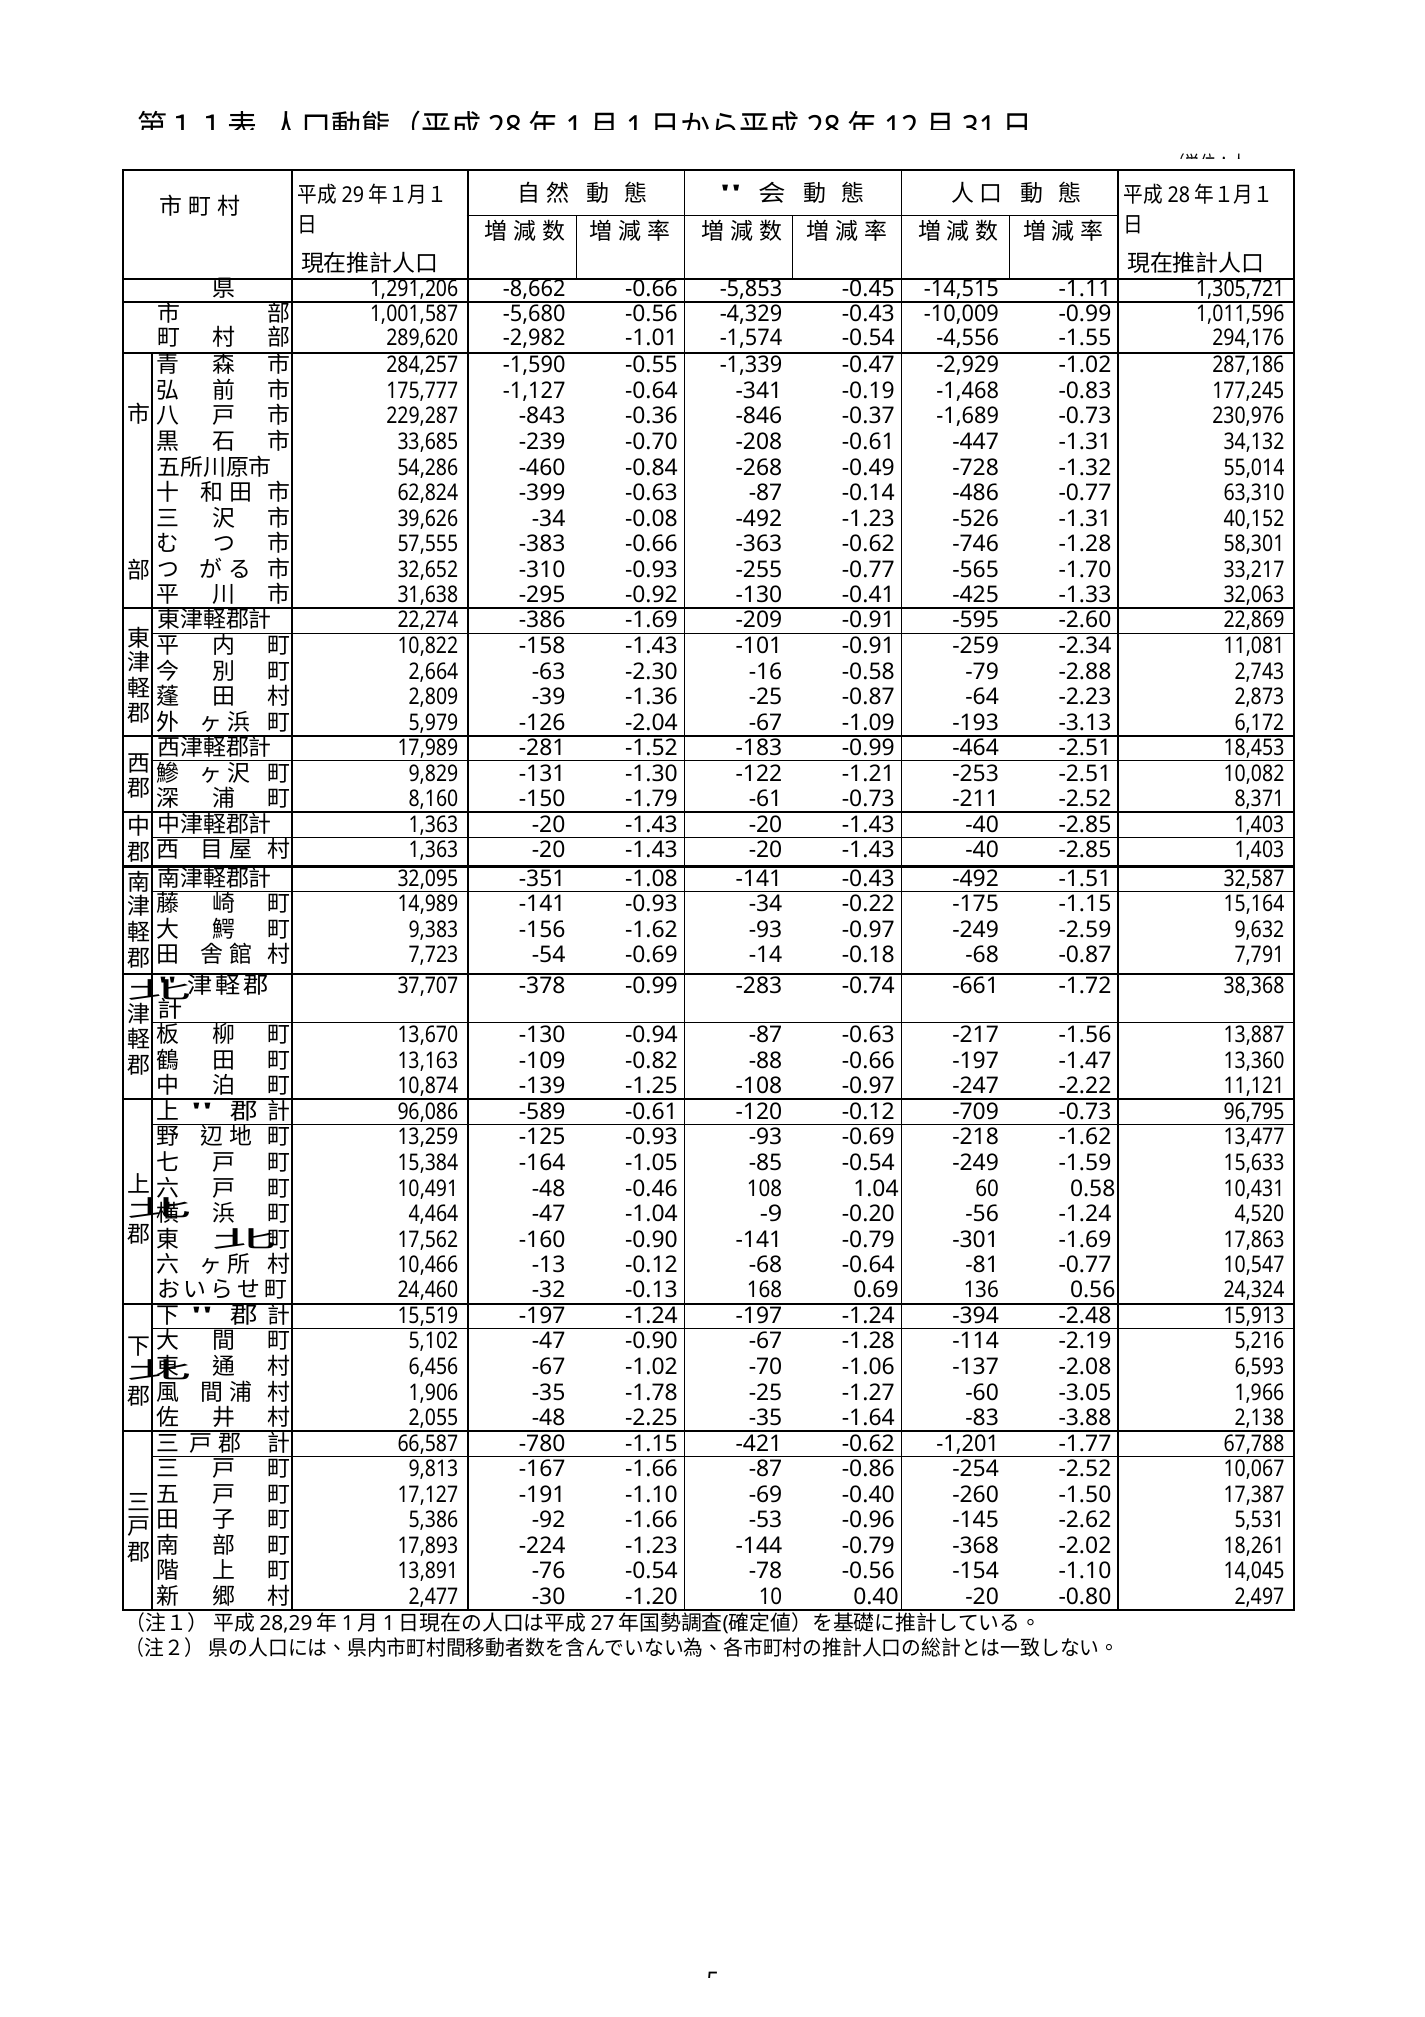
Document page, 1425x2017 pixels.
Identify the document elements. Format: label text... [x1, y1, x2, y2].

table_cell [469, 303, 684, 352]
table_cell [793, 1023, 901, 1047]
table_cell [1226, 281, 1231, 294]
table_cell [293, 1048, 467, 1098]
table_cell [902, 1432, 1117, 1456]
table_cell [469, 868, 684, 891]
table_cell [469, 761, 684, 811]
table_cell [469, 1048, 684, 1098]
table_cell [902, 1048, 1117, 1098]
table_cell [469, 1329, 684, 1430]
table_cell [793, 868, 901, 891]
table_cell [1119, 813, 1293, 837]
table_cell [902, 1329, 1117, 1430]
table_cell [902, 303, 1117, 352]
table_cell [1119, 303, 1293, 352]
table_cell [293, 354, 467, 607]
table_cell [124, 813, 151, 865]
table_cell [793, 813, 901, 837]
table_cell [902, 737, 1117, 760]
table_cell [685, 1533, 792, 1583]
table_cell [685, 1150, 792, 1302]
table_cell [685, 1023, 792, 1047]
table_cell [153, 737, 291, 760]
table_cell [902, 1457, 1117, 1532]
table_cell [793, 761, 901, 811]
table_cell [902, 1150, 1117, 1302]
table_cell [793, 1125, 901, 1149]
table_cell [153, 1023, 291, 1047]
text （注１） 平成28,29年1月1日現在の人口は平成27年国勢調査(確定値）を基礎に推計している。 [127, 1611, 1308, 1635]
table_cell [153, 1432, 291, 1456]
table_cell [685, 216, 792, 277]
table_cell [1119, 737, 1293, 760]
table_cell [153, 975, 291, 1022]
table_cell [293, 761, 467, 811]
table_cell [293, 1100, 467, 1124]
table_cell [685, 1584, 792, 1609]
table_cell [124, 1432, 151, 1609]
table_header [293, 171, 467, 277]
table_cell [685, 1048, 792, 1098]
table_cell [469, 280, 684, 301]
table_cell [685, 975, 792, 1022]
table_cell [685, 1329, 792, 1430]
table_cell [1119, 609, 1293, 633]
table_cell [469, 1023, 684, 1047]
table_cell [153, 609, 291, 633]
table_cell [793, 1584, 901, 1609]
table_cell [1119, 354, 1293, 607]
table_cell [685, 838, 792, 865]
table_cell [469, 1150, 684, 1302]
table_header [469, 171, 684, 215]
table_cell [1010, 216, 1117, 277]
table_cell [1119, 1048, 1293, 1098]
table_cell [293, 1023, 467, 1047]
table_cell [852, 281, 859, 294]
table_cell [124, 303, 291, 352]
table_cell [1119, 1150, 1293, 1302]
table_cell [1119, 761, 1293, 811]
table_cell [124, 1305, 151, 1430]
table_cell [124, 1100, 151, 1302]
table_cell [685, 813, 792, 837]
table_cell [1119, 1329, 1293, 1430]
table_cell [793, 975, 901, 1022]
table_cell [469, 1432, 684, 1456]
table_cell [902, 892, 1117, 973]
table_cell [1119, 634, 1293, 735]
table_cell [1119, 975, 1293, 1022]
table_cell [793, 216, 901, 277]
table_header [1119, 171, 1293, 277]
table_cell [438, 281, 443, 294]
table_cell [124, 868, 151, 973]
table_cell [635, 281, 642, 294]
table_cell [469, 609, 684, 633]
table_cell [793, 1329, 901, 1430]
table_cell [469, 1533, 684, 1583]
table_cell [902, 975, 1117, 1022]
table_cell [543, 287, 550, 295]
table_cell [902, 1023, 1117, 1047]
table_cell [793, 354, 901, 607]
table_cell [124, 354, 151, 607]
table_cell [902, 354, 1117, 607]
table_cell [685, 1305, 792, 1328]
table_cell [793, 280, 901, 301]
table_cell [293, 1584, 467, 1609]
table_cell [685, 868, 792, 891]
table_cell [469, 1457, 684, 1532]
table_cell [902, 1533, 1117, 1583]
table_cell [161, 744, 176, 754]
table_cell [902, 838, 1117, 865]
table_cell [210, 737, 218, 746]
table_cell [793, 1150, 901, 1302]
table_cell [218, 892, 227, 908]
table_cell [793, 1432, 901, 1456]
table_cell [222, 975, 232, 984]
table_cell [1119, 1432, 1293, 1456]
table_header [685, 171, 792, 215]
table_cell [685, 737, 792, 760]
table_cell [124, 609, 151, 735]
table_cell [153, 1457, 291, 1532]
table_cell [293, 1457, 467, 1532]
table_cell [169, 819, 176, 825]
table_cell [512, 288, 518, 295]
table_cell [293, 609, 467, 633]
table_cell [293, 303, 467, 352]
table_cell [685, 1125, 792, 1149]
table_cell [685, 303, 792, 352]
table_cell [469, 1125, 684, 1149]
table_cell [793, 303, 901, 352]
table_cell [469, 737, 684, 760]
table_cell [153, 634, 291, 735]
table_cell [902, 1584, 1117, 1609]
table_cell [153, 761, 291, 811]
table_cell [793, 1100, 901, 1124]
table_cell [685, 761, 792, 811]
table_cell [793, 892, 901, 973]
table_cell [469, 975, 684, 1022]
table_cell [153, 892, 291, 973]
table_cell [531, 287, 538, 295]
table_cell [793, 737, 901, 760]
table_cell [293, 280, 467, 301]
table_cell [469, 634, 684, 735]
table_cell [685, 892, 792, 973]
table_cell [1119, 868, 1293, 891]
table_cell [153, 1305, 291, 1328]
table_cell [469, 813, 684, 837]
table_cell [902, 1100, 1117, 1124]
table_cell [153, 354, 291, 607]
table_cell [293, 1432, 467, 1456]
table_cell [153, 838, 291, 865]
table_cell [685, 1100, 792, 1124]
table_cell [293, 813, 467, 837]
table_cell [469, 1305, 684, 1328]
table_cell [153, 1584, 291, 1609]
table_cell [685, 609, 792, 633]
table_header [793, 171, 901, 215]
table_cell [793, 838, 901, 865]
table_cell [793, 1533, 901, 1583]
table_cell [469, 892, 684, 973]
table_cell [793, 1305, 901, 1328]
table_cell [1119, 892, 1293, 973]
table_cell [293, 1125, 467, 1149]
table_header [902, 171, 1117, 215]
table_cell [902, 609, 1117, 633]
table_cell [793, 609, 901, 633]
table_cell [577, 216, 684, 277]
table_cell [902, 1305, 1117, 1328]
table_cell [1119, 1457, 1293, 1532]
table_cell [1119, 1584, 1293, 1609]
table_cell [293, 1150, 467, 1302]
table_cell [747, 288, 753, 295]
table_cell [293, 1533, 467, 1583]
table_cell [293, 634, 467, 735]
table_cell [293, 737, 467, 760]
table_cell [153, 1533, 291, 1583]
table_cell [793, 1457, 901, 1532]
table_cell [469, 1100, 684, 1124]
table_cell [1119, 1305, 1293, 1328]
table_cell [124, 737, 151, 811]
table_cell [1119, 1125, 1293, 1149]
text （注２） 県の人口には、県内市町村間移動者数を含んでいない為、各市町村の推計人口の総計とは一致しない。 [127, 1635, 1308, 1661]
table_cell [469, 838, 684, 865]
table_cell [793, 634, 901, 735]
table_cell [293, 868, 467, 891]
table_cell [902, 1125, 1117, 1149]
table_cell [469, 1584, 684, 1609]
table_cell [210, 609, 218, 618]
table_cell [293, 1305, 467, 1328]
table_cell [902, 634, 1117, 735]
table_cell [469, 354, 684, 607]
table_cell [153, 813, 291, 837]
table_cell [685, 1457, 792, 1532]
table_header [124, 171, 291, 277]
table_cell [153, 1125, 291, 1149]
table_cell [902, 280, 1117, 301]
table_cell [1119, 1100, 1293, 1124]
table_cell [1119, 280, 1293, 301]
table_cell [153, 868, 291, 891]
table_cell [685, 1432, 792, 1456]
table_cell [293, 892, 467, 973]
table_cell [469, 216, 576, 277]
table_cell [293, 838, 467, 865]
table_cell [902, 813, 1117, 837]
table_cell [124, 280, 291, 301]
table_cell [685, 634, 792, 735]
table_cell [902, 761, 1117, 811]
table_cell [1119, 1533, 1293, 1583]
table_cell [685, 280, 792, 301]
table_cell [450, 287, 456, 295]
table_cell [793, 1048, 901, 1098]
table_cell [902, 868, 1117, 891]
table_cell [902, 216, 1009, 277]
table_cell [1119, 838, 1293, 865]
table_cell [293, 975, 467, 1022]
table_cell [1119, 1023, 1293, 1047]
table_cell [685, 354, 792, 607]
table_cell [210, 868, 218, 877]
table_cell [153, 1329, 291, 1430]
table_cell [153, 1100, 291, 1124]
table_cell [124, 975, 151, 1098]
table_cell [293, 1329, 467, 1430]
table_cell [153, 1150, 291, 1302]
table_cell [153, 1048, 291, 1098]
